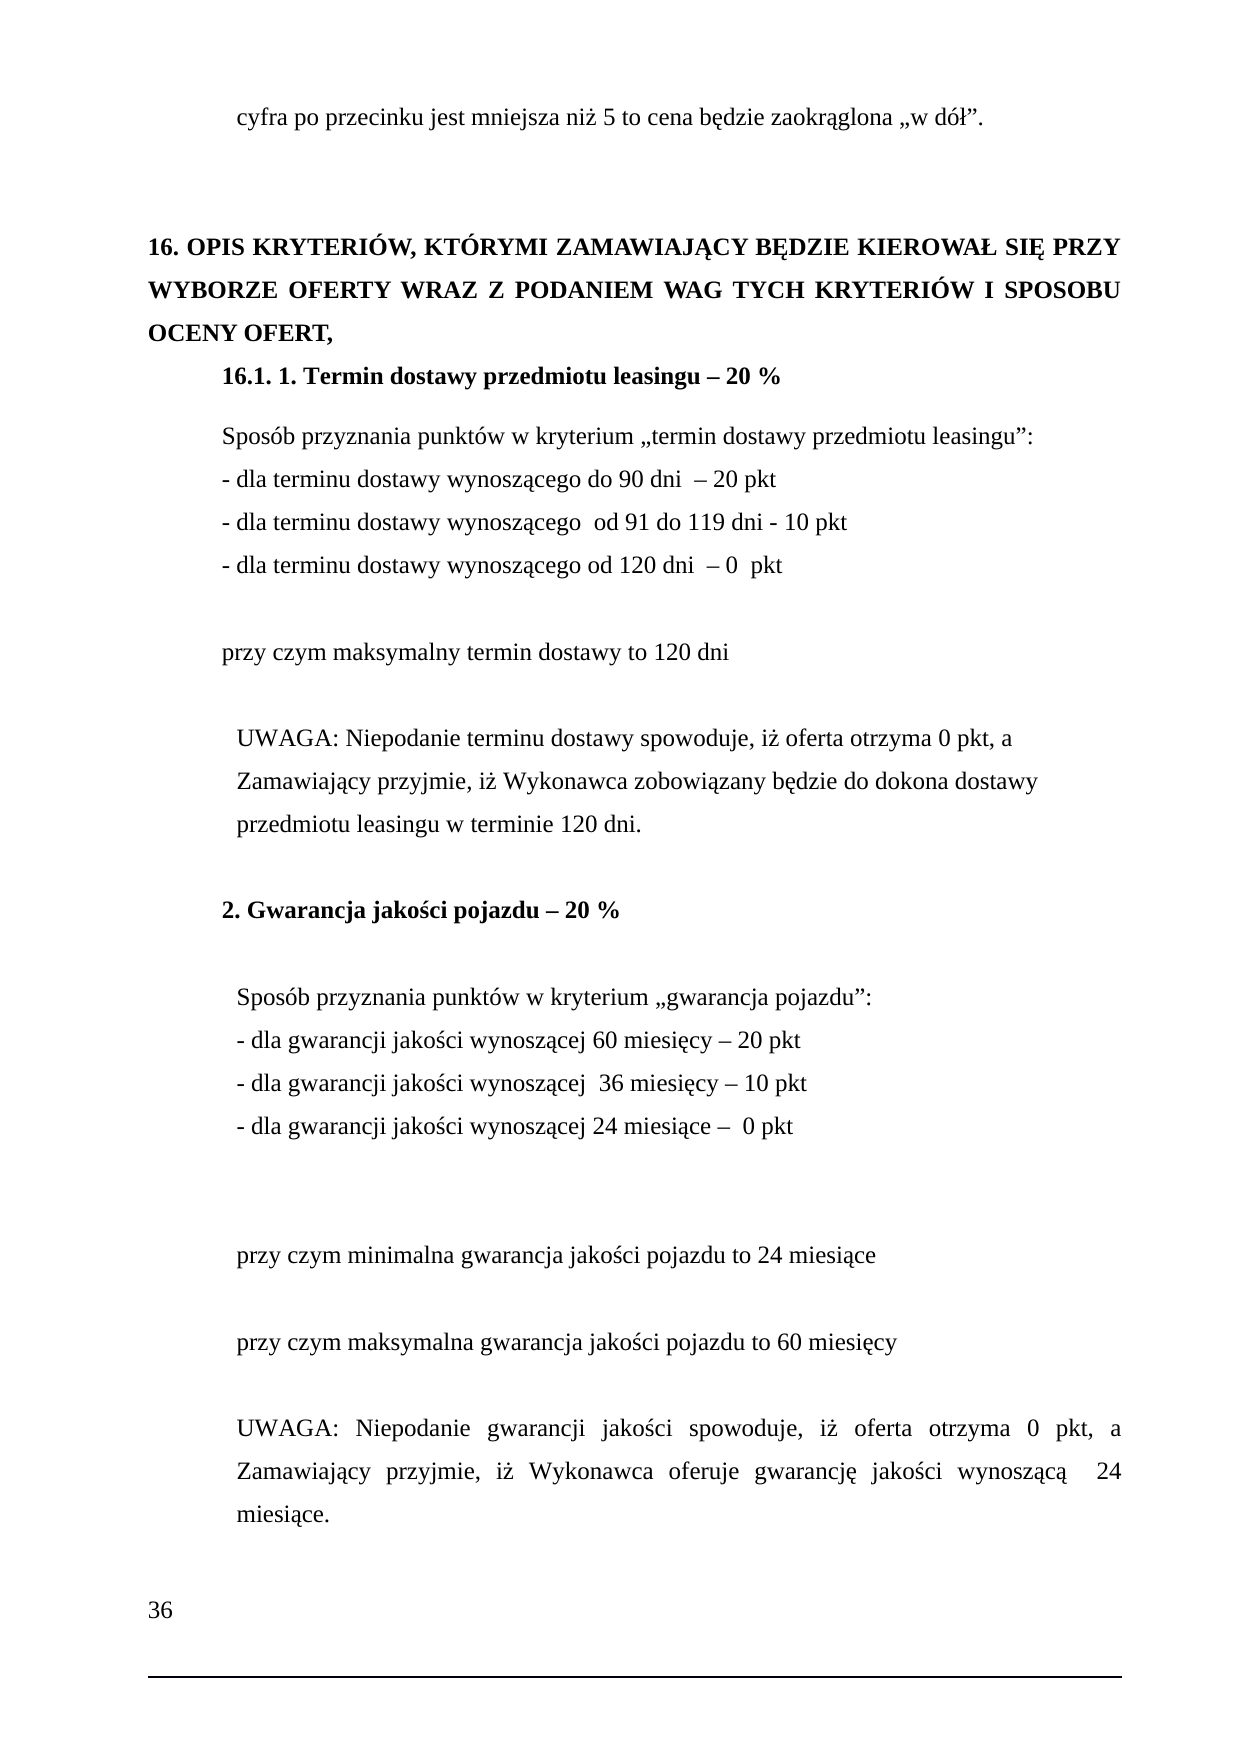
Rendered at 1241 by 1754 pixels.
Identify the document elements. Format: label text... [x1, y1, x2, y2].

text 16.1. 1. Termin dostawy przedmiotu leasingu – 20 % [148, 361, 1122, 390]
text - dla gwarancji jakości wynoszącej 24 miesiące – 0 pkt [236, 1111, 1122, 1140]
text UWAGA: Niepodanie terminu dostawy spowoduje, iż oferta otrzyma 0 pkt, a Zamawiający przyjmie, iż Wykonawca zobowiązany będzie do dokona dostawy przedmiotu leasingu w terminie 120 dni. [236, 723, 1122, 838]
text przy czym maksymalna gwarancja jakości pojazdu to 60 miesięcy [236, 1327, 1122, 1355]
text - dla terminu dostawy wynoszącego od 120 dni – 0 pkt [222, 550, 1122, 579]
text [148, 102, 1122, 131]
text Sposób przyznania punktów w kryterium „gwarancja pojazdu”: [236, 982, 1122, 1010]
text 16. OPIS KRYTERIÓW, KTÓRYMI ZAMAWIAJĄCY BĘDZIE KIEROWAŁ SIĘ PRZY WYBORZE OFERTY WRAZ Z PODANIEM WAG TYCH KRYTERIÓW I SPOSOBU OCENY OFERT, [148, 232, 1122, 347]
text - dla gwarancji jakości wynoszącej 36 miesięcy – 10 pkt [236, 1068, 1122, 1097]
text UWAGA: Niepodanie gwarancji jakości spowoduje, iż oferta otrzyma 0 pkt, a Zamawiający przyjmie, iż Wykonawca oferuje gwarancję jakości wynoszącą 24 miesiące. [236, 1413, 1122, 1528]
text przy czym minimalna gwarancja jakości pojazdu to 24 miesiące [236, 1240, 1122, 1269]
text - dla gwarancji jakości wynoszącej 60 miesięcy – 20 pkt [236, 1025, 1122, 1053]
text Sposób przyznania punktów w kryterium „termin dostawy przedmiotu leasingu”: [148, 421, 1122, 450]
text przy czym maksymalny termin dostawy to 120 dni [222, 637, 1122, 665]
text - dla terminu dostawy wynoszącego do 90 dni – 20 pkt [222, 464, 1122, 493]
text - dla terminu dostawy wynoszącego od 91 do 119 dni - 10 pkt [222, 507, 1122, 536]
text 2. Gwarancja jakości pojazdu – 20 % [148, 895, 1122, 924]
